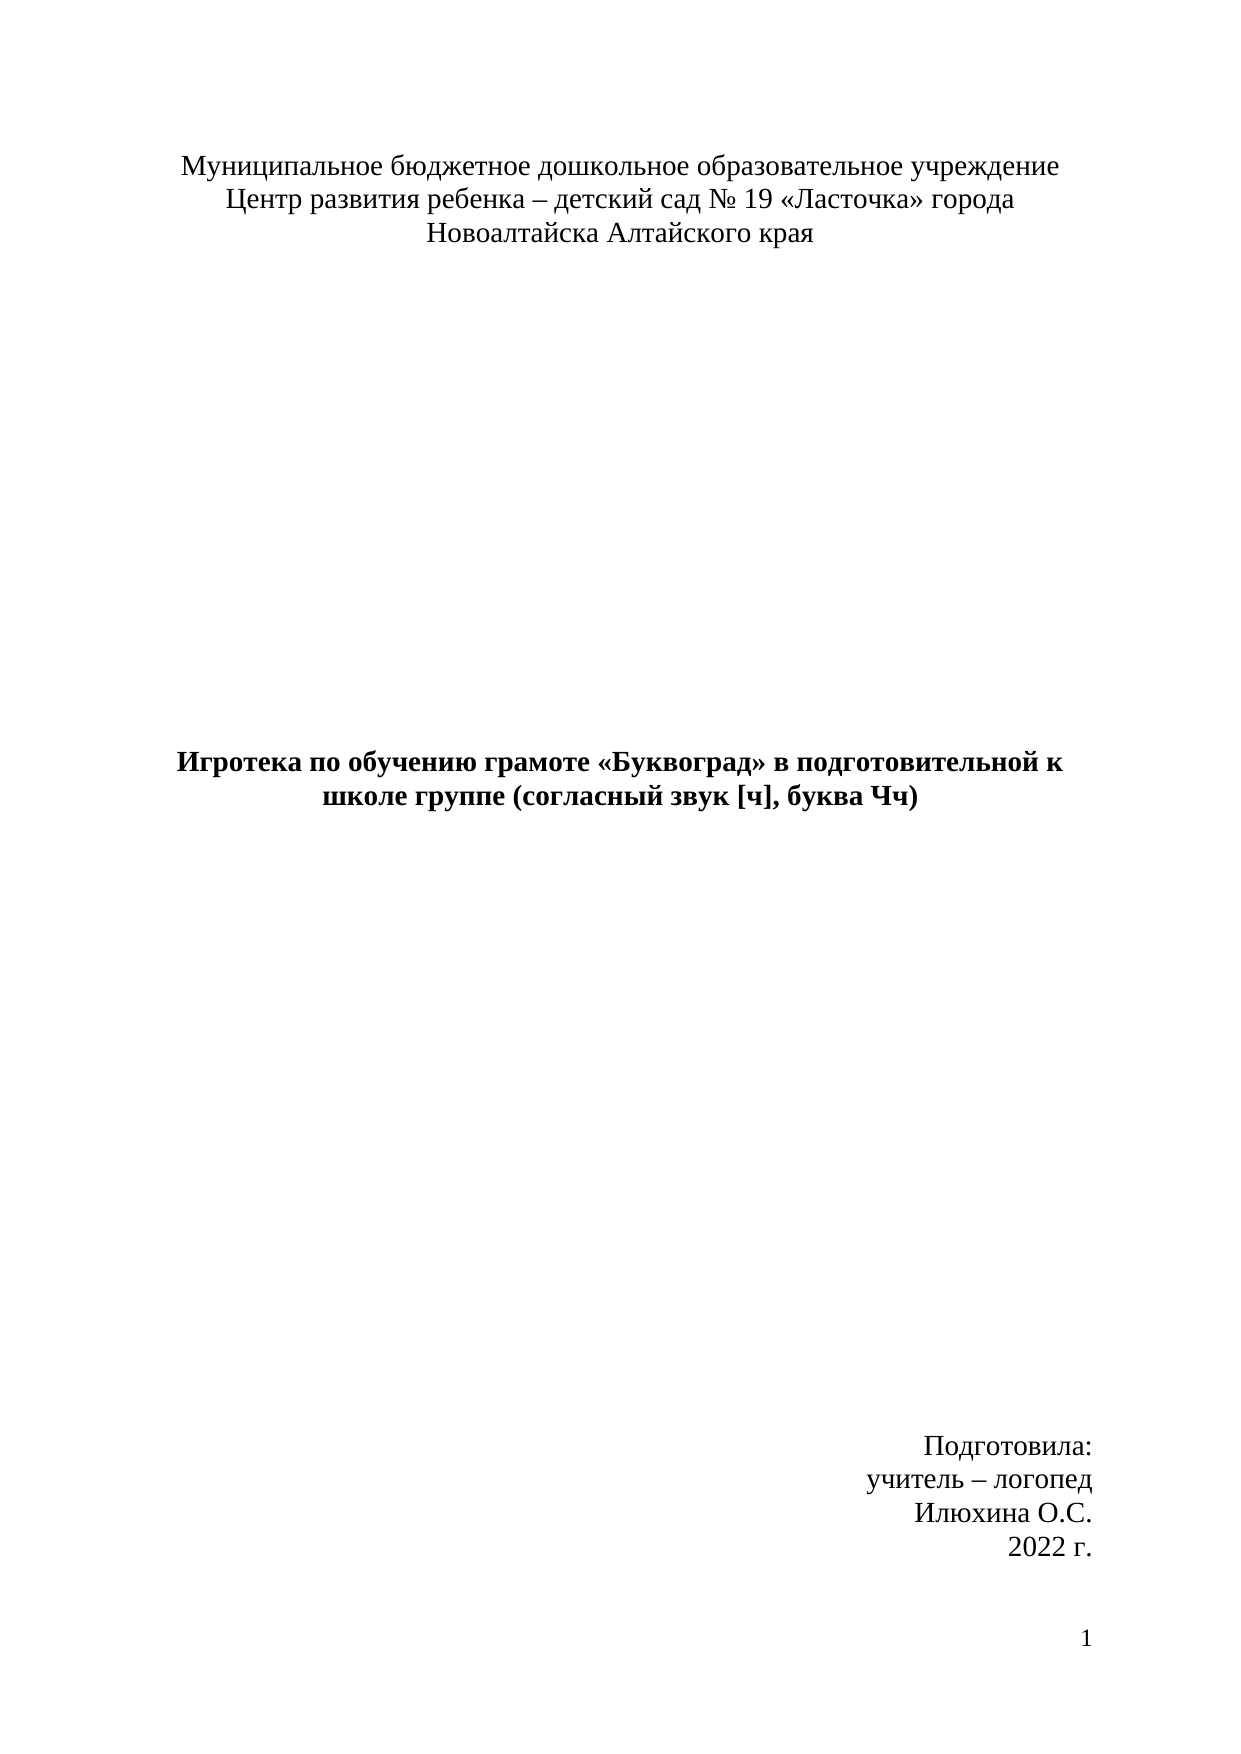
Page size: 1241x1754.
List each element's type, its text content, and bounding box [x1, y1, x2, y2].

text Муниципальное бюджетное дошкольное образовательное учреждение Центр развития ребенка – детский сад № 19 «Ласточка» города Новоалтайска Алтайского края [148, 148, 1092, 248]
text Игротека по обучению грамоте «Буквоград» в подготовительной к школе группе (согласный звук [ч], буква Чч) [148, 744, 1092, 811]
text 2022 г. [148, 1529, 1092, 1562]
text Илюхина О.С. [148, 1495, 1092, 1529]
text учитель – логопед [148, 1462, 1092, 1495]
text Подготовила: [148, 1428, 1092, 1462]
